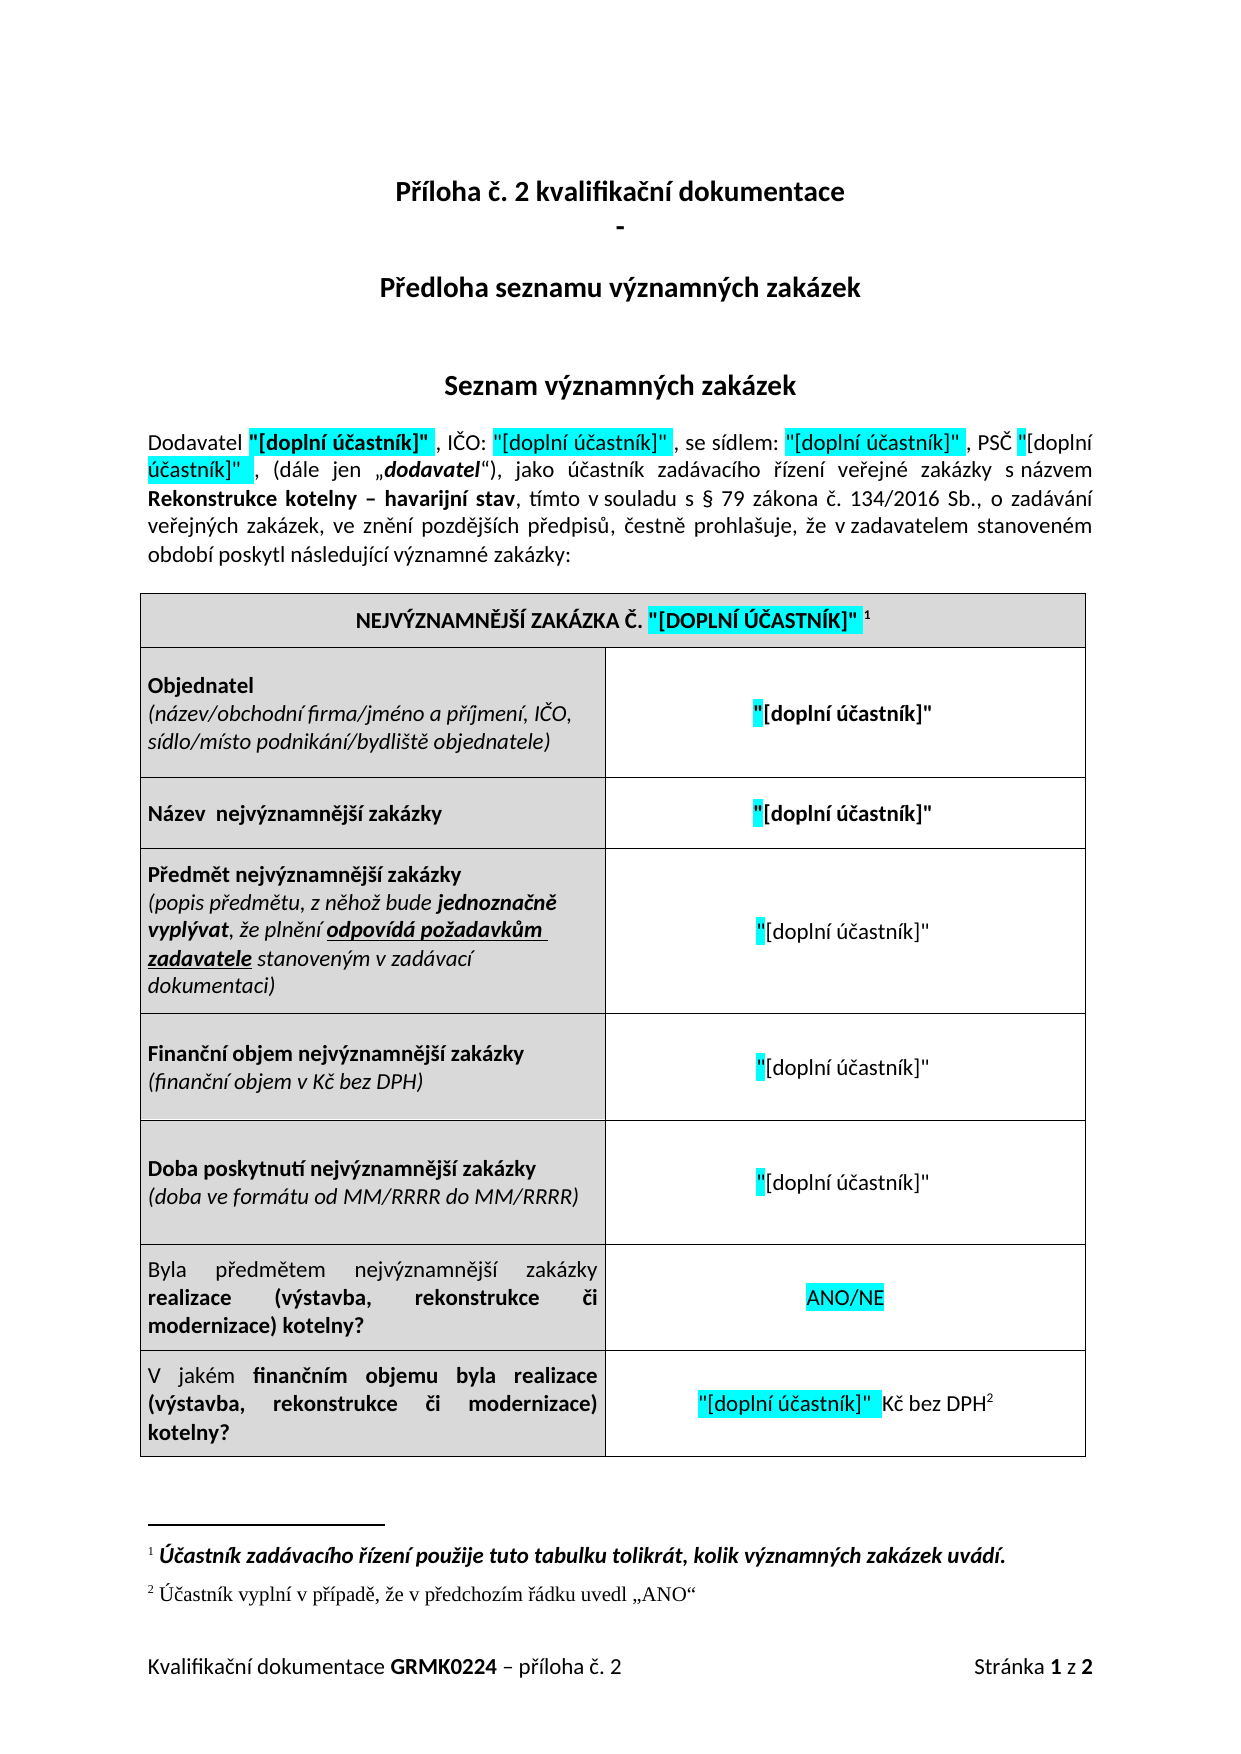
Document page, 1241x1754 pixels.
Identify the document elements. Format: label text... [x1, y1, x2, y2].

text Dodavatel , IČO: , se sídlem: , PSČ , (dále jen „dodavatel“), jako účastník zadávacího řízení veřejné zakázky s názvem Rekonstrukce kotelny – havarijní stav, tímto v souladu s § 79 zákona č. 134/2016 Sb., o zadávání veřejných zakázek, ve znění pozdějších předpisů, čestně prohlašuje, že v zadavatelem stanoveném období poskytl následující významné zakázky: [148, 428, 1093, 568]
text Příloha č. 2 kvalifikační dokumentace [148, 173, 1093, 208]
table_cell Předmět nejvýznamnější zakázky (popis předmětu, z něhož bude jednoznačně vyplývat, že plnění odpovídá požadavkům zadavatele stanoveným v zadávací dokumentaci) [141, 849, 605, 1013]
table_cell Kč bez DPH [606, 1351, 1085, 1456]
table_cell [606, 1121, 1085, 1244]
table_cell [606, 648, 1085, 777]
table_cell [606, 1014, 1085, 1119]
text - [148, 208, 1093, 244]
table_cell Finanční objem nejvýznamnější zakázky (finanční objem v Kč bez DPH) [141, 1014, 605, 1119]
table_cell Objednatel (název/obchodní firma/jméno a příjmení, IČO, sídlo/místo podnikání/bydliště objednatele) [141, 648, 605, 777]
text Seznam významných zakázek [148, 367, 1093, 403]
table_cell [606, 778, 1085, 848]
table_cell Název nejvýznamnější zakázky [141, 778, 605, 848]
table_cell [606, 849, 1085, 1013]
table_cell V jakém finančním objemu byla realizace (výstavba, rekonstrukce či modernizace) kotelny? [141, 1351, 605, 1456]
table_cell Doba poskytnutí nejvýznamnější zakázky (doba ve formátu od MM/RRRR do MM/RRRR) [141, 1121, 605, 1244]
table_header NEJVÝZNAMNĚJŠÍ zakázka č. [141, 594, 1085, 647]
text Předloha seznamu významných zakázek [148, 269, 1093, 304]
table_cell Byla předmětem nejvýznamnější zakázky realizace (výstavba, rekonstrukce či modernizace) kotelny? [141, 1245, 605, 1350]
table_cell ANO/NE [606, 1245, 1085, 1350]
